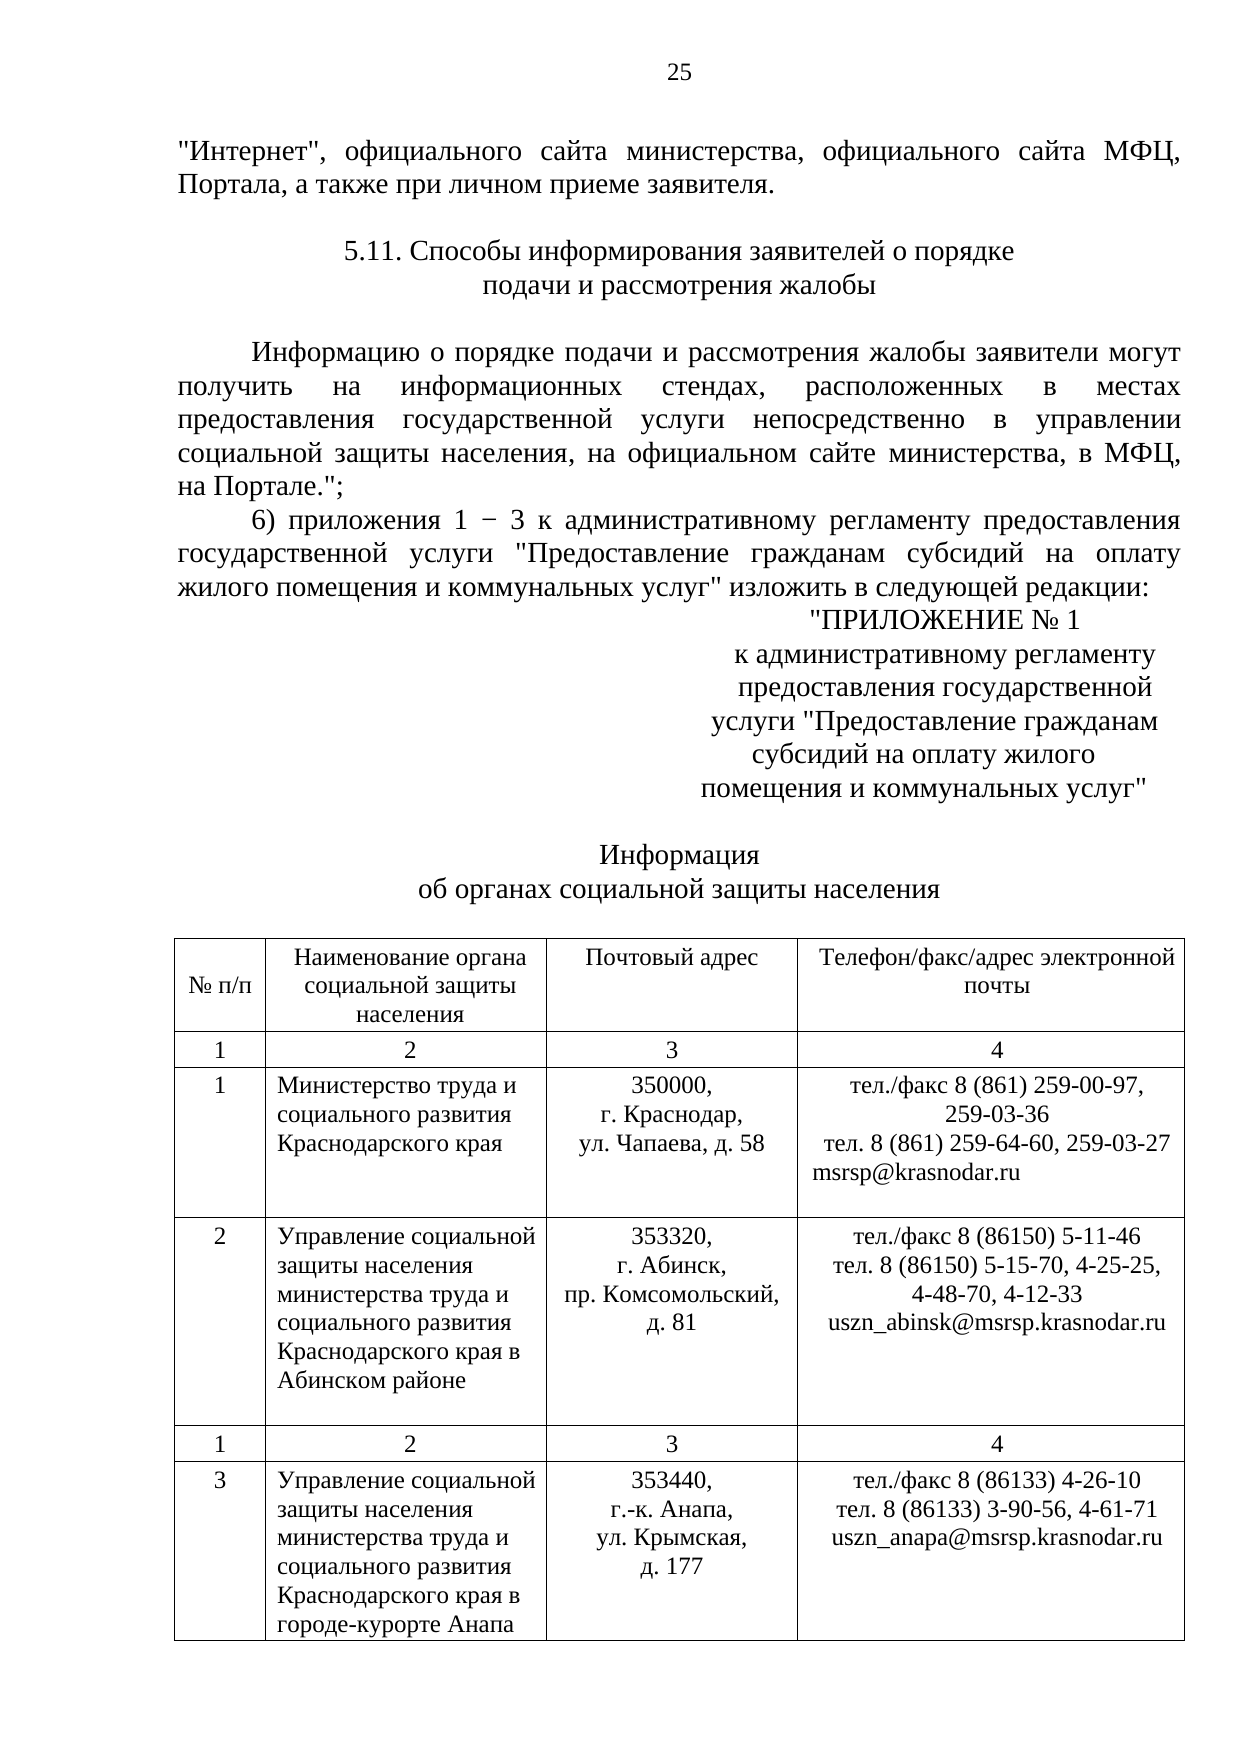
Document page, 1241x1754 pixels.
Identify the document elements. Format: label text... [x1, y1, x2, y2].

table_cell Управление социальной защиты населения министерства труда и социального развития Краснодарского края в Абинском районе [266, 1218, 546, 1425]
table_cell 2 [175, 1218, 265, 1425]
table_header Наименование органа социальной защиты населения [266, 939, 546, 1031]
table_cell Управление социальной защиты населения министерства труда и социального развития Краснодарского края в городе-курорте Анапа [266, 1462, 546, 1640]
table_cell тел./факс 8 (861) 259-00-97, 259-03-36 тел. 8 (861) 259-64-60, 259-03-27 msrsp@krasnodar.ru [798, 1068, 1184, 1217]
table_cell 2 [266, 1426, 546, 1461]
table_cell 350000, г. Краснодар, ул. Чапаева, д. 58 [547, 1068, 797, 1217]
table_cell 3 [547, 1032, 797, 1067]
table_cell 2 [266, 1032, 546, 1067]
text субсидий на оплату жилого [177, 737, 1181, 770]
text предоставления государственной [709, 669, 1181, 703]
table_cell 353320, г. Абинск, пр. Комсомольский, д. 81 [547, 1218, 797, 1425]
text 5.11. Способы информирования заявителей о порядке [177, 233, 1181, 267]
table_cell 3 [547, 1426, 797, 1461]
text Информацию о порядке подачи и рассмотрения жалобы заявители могут получить на информационных стендах, расположенных в местах предоставления государственной услуги непосредственно в управлении социальной защиты населения, на официальном сайте министерства, в МФЦ, на Портале."; [177, 334, 1181, 502]
table_cell тел./факс 8 (86150) 5-11-46 тел. 8 (86150) 5-15-70, 4-25-25, 4-48-70, 4-12-33 uszn_abinsk@msrsp.krasnodar.ru [798, 1218, 1184, 1425]
text Информация [177, 837, 1181, 871]
table_cell 1 [175, 1068, 265, 1217]
table_header Почтовый адрес [547, 939, 797, 1031]
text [177, 133, 1181, 200]
text "ПРИЛОЖЕНИЕ № 1 [709, 602, 1181, 636]
text подачи и рассмотрения жалобы [177, 267, 1181, 301]
text помещения и коммунальных услуг" [177, 770, 1181, 804]
table_cell Министерство труда и социального развития Краснодарского края [266, 1068, 546, 1217]
table_cell тел./факс 8 (86133) 4-26-10 тел. 8 (86133) 3-90-56, 4-61-71 uszn_anapa@msrsp.krasnodar.ru [798, 1462, 1184, 1640]
table_header № п/п [175, 939, 265, 1031]
table_cell 353440, г.-к. Анапа, ул. Крымская, д. 177 [547, 1462, 797, 1640]
table_cell 1 [175, 1426, 265, 1461]
text об органах социальной защиты населения [177, 871, 1181, 904]
table_cell 4 [798, 1426, 1184, 1461]
text к административному регламенту [709, 636, 1181, 669]
table_cell 3 [175, 1462, 265, 1640]
text услуги "Предоставление гражданам [177, 703, 1181, 737]
table_header Телефон/факс/адрес электронной почты [798, 939, 1184, 1031]
table_cell 1 [175, 1032, 265, 1067]
text 6) приложения 1 − 3 к административному регламенту предоставления государственной услуги "Предоставление гражданам субсидий на оплату жилого помещения и коммунальных услуг" изложить в следующей редакции: [177, 502, 1181, 602]
table_cell 4 [798, 1032, 1184, 1067]
